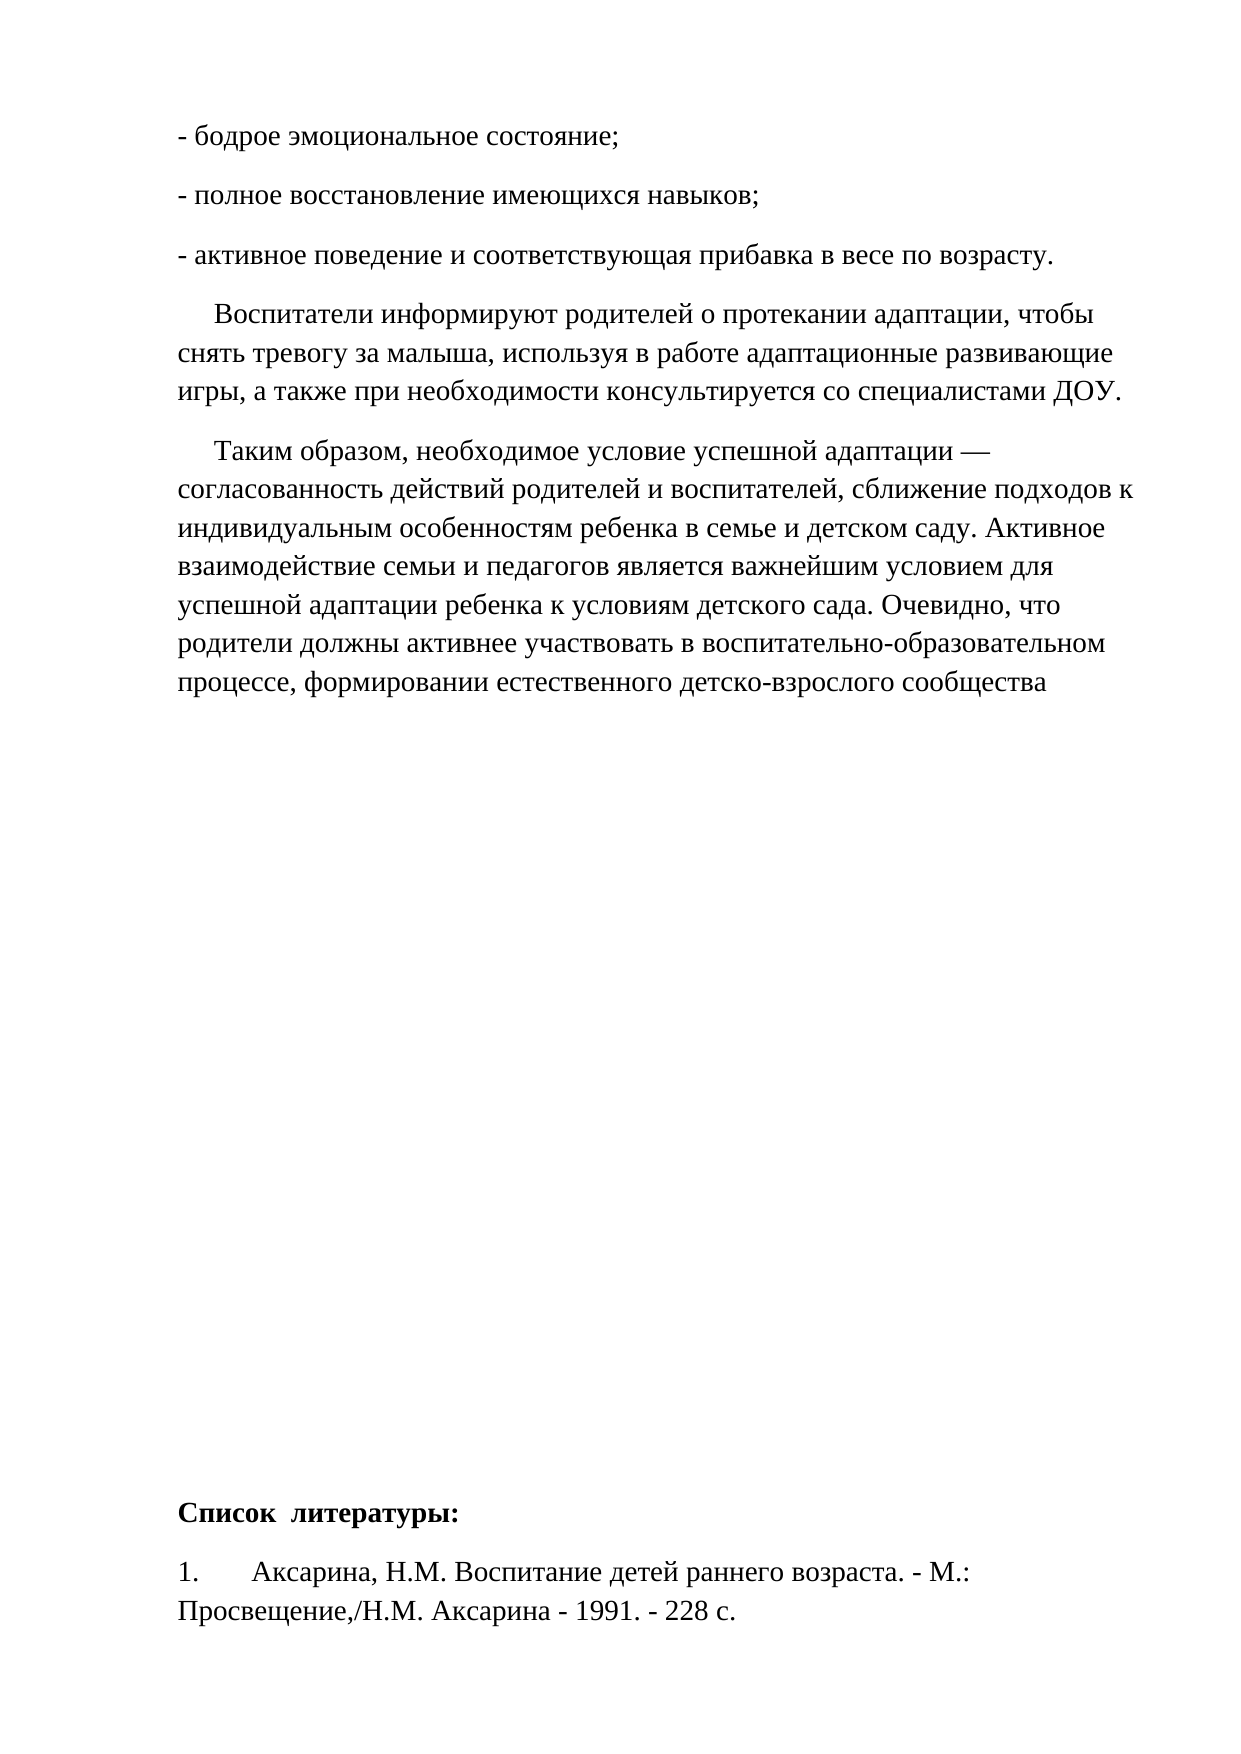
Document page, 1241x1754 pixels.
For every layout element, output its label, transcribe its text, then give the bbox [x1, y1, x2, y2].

text 1. Аксарина, Н.М. Воспитание детей раннего возраста. - М.: Просвещение,/Н.М. Аксарина - 1991. - 228 с. [177, 1554, 1152, 1627]
text - полное восстановление имеющихся навыков; [177, 177, 1152, 211]
text - активное поведение и соответствующая прибавка в весе по возрасту. [177, 237, 1152, 270]
text Список литературы: [177, 1495, 1152, 1529]
text - бодрое эмоциональное состояние; [177, 118, 1152, 152]
text Воспитатели информируют родителей о протекании адаптации, чтобы снять тревогу за малыша, используя в работе адаптационные развивающие игры, а также при необходимости консультируется со специалистами ДОУ. [177, 296, 1152, 407]
text Таким образом, необходимое условие успешной адаптации — согласованность действий родителей и воспитателей, сближение подходов к индивидуальным особенностям ребенка в семье и детском саду. Активное взаимодействие семьи и педагогов является важнейшим условием для успешной адаптации ребенка к условиям детского сада. Очевидно, что родители должны активнее участвовать в воспитательно-образовательном процессе, формировании естественного детско-взрослого сообщества [177, 433, 1152, 697]
